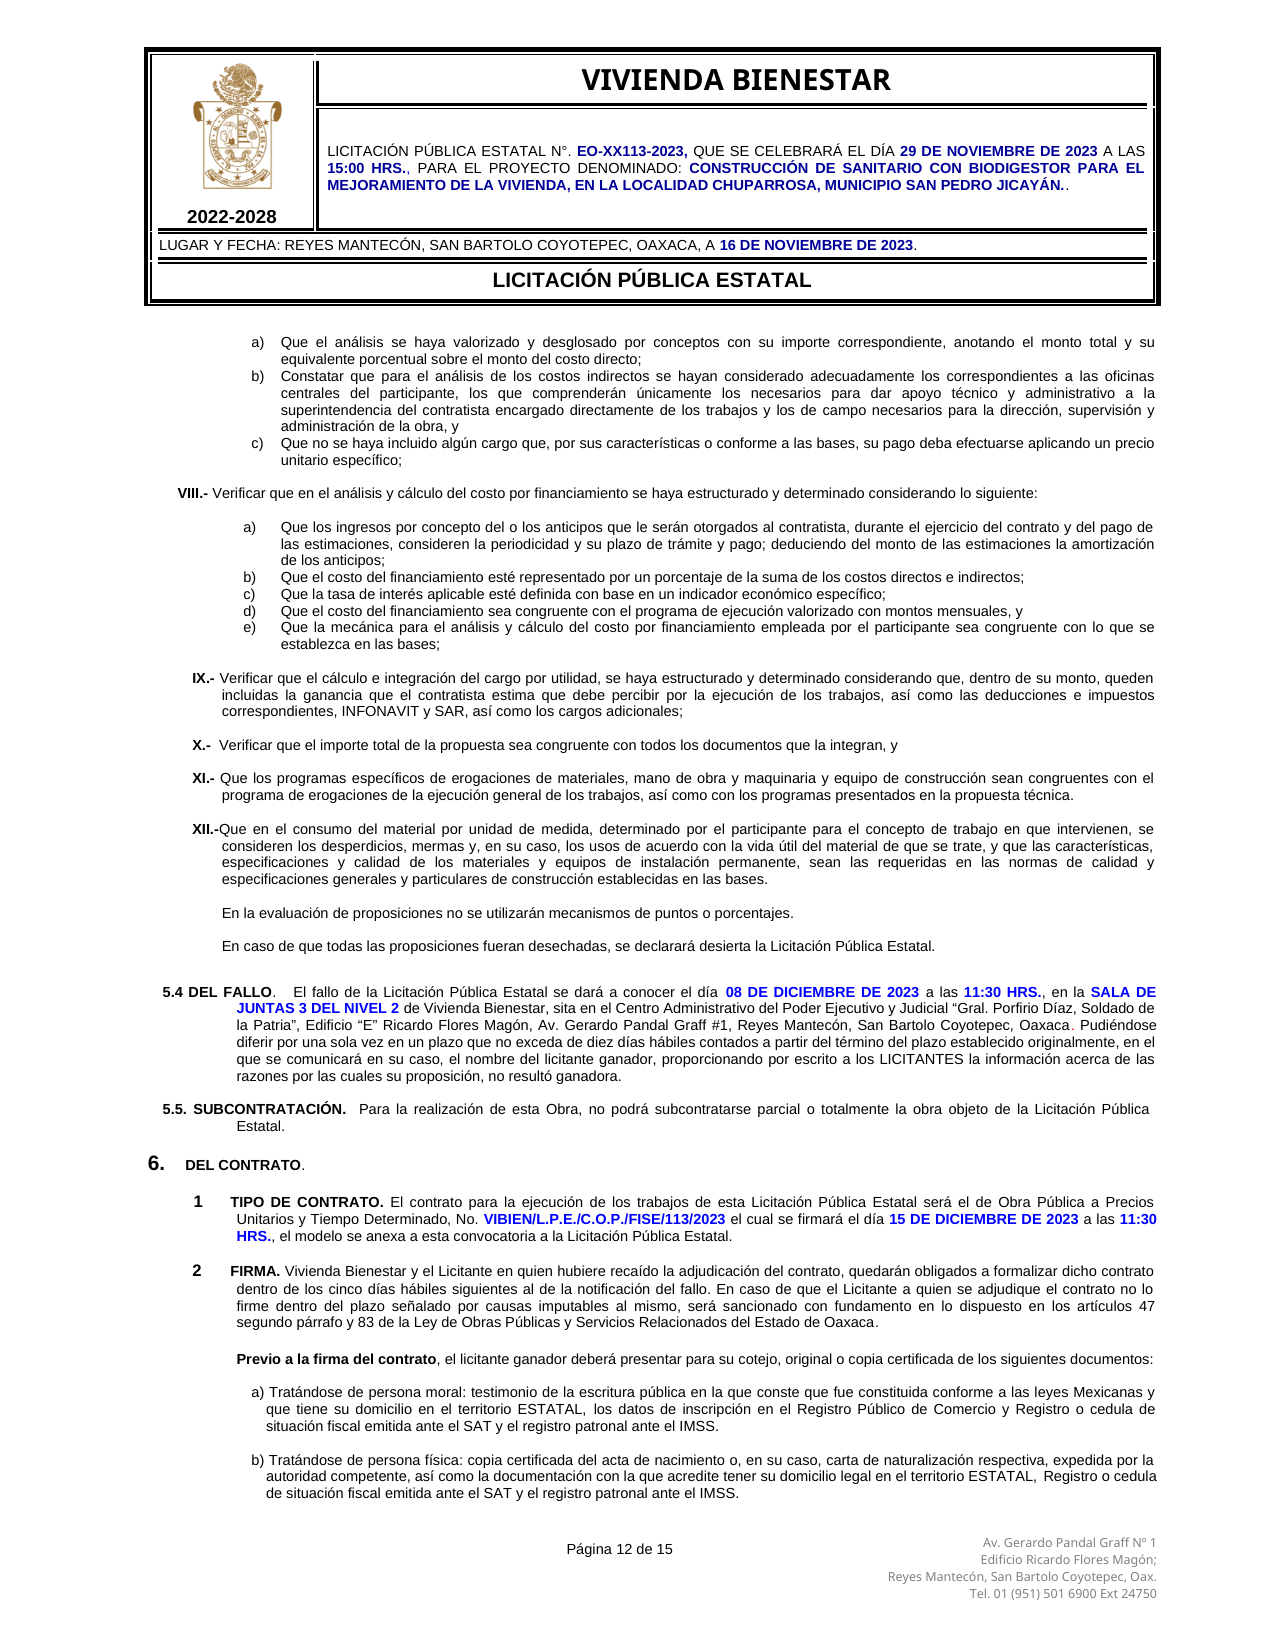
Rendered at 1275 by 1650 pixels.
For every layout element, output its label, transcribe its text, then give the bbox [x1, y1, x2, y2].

text X.- Verificar que el importe total de la propuesta sea congruente con todos los documentos que la integran, y [192, 737, 1157, 753]
list Que los ingresos por concepto del o los anticipos que le serán otorgados al contratista, durante el ejercicio del contrato y del pago de las estimaciones, consideren la periodicidad y su plazo de trámite y pago; deduciendo del monto de las estimaciones la amortización de los anticipos; [243, 518, 1157, 569]
text En caso de que todas las proposiciones fueran desechadas, se declarará desierta la Licitación Pública Estatal. [222, 938, 1157, 954]
text VIII.- Verificar que en el análisis y cálculo del costo por financiamiento se haya estructurado y determinado considerando lo siguiente: [177, 485, 1157, 502]
list Que el análisis se haya valorizado y desglosado por conceptos con su importe correspondiente, anotando el monto total y su equivalente porcentual sobre el monto del costo directo; [251, 334, 1157, 368]
text Previo a la firma del contrato, el licitante ganador deberá presentar para su cotejo, original o copia certificada de los siguientes documentos: [236, 1351, 1157, 1367]
text 5.4 DEL FALLO. El fallo de la Licitación Pública Estatal se dará a conocer el día 08 DE DICIEMBRE DE 2023 a las 11:30 HRS., en la SALA DE JUNTAS 3 DEL NIVEL 2 de Vivienda Bienestar, sita en el Centro Administrativo del Poder Ejecutivo y Judicial “Gral. Porfirio Díaz, Soldado de la Patria”, Edificio “E” Ricardo Flores Magón, Av. Gerardo Pandal Graff #1, Reyes Mantecón, San Bartolo Coyotepec, Oaxaca. Pudiéndose diferir por una sola vez en un plazo que no exceda de diez días hábiles contados a partir del término del plazo establecido originalmente, en el que se comunicará en su caso, el nombre del licitante ganador, proporcionando por escrito a los LICITANTES la información acerca de las razones por las cuales su proposición, no resultó ganadora. [162, 983, 1157, 1084]
text IX.- Verificar que el cálculo e integración del cargo por utilidad, se haya estructurado y determinado considerando que, dentro de su monto, queden incluidas la ganancia que el contratista estima que debe percibir por la ejecución de los trabajos, así como las deducciones e impuestos correspondientes, INFONAVIT y SAR, así como los cargos adicionales; [192, 669, 1157, 720]
text XI.- Que los programas específicos de erogaciones de materiales, mano de obra y maquinaria y equipo de construcción sean congruentes con el programa de erogaciones de la ejecución general de los trabajos, así como con los programas presentados en la propuesta técnica. [192, 770, 1157, 804]
text 5.5. SUBCONTRATACIÓN. Para la realización de esta Obra, no podrá subcontratarse parcial o totalmente la obra objeto de la Licitación Pública Estatal. [162, 1101, 1152, 1134]
picture [187, 59, 285, 188]
list Que el costo del financiamiento esté representado por un porcentaje de la suma de los costos directos e indirectos; [243, 569, 1157, 586]
text XII.-Que en el consumo del material por unidad de medida, determinado por el participante para el concepto de trabajo en que intervienen, se consideren los desperdicios, mermas y, en su caso, los usos de acuerdo con la vida útil del material de que se trate, y que las características, especificaciones y calidad de los materiales y equipos de instalación permanente, sean las requeridas en las normas de calidad y especificaciones generales y particulares de construcción establecidas en las bases. [192, 820, 1157, 887]
list DEL CONTRATO. [148, 1151, 1157, 1175]
text En la evaluación de proposiciones no se utilizarán mecanismos de puntos o porcentajes. [222, 904, 1157, 921]
list Que no se haya incluido algún cargo que, por sus características o conforme a las bases, su pago deba efectuarse aplicando un precio unitario específico; [251, 435, 1157, 468]
text b) Tratándose de persona física: copia certificada del acta de nacimiento o, en su caso, carta de naturalización respectiva, expedida por la autoridad competente, así como la documentación con la que acredite tener su domicilio legal en el territorio ESTATAL, Registro o cedula de situación fiscal emitida ante el SAT y el registro patronal ante el IMSS. [251, 1451, 1157, 1502]
list TIPO DE CONTRATO. El contrato para la ejecución de los trabajos de esta Licitación Pública Estatal será el de Obra Pública a Precios Unitarios y Tiempo Determinado, No. VIBIEN/L.P.E./C.O.P./FISE/113/2023 el cual se firmará el día 15 DE DICIEMBRE DE 2023 a las 11:30 HRS., el modelo se anexa a esta convocatoria a la Licitación Pública Estatal. [193, 1192, 1157, 1244]
list Que la mecánica para el análisis y cálculo del costo por financiamiento empleada por el participante sea congruente con lo que se establezca en las bases; [243, 619, 1157, 653]
list Que la tasa de interés aplicable esté definida con base en un indicador económico específico; [243, 586, 1157, 602]
list Constatar que para el análisis de los costos indirectos se hayan considerado adecuadamente los correspondientes a las oficinas centrales del participante, los que comprenderán únicamente los necesarios para dar apoyo técnico y administrativo a la superintendencia del contratista encargado directamente de los trabajos y los de campo necesarios para la dirección, supervisión y administración de la obra, y [251, 368, 1157, 435]
list FIRMA. Vivienda Bienestar y el Licitante en quien hubiere recaído la adjudicación del contrato, quedarán obligados a formalizar dicho contrato dentro de los cinco días hábiles siguientes al de la notificación del fallo. En caso de que el Licitante a quien se adjudique el contrato no lo firme dentro del plazo señalado por causas imputables al mismo, será sancionado con fundamento en lo dispuesto en los artículos 47 segundo párrafo y 83 de la Ley de Obras Públicas y Servicios Relacionados del Estado de Oaxaca. [192, 1261, 1157, 1331]
text a) Tratándose de persona moral: testimonio de la escritura pública en la que conste que fue constituida conforme a las leyes Mexicanas y que tiene su domicilio en el territorio ESTATAL, los datos de inscripción en el Registro Público de Comercio y Registro o cedula de situación fiscal emitida ante el SAT y el registro patronal ante el IMSS. [251, 1384, 1157, 1434]
list Que el costo del financiamiento sea congruente con el programa de ejecución valorizado con montos mensuales, y [243, 602, 1157, 619]
